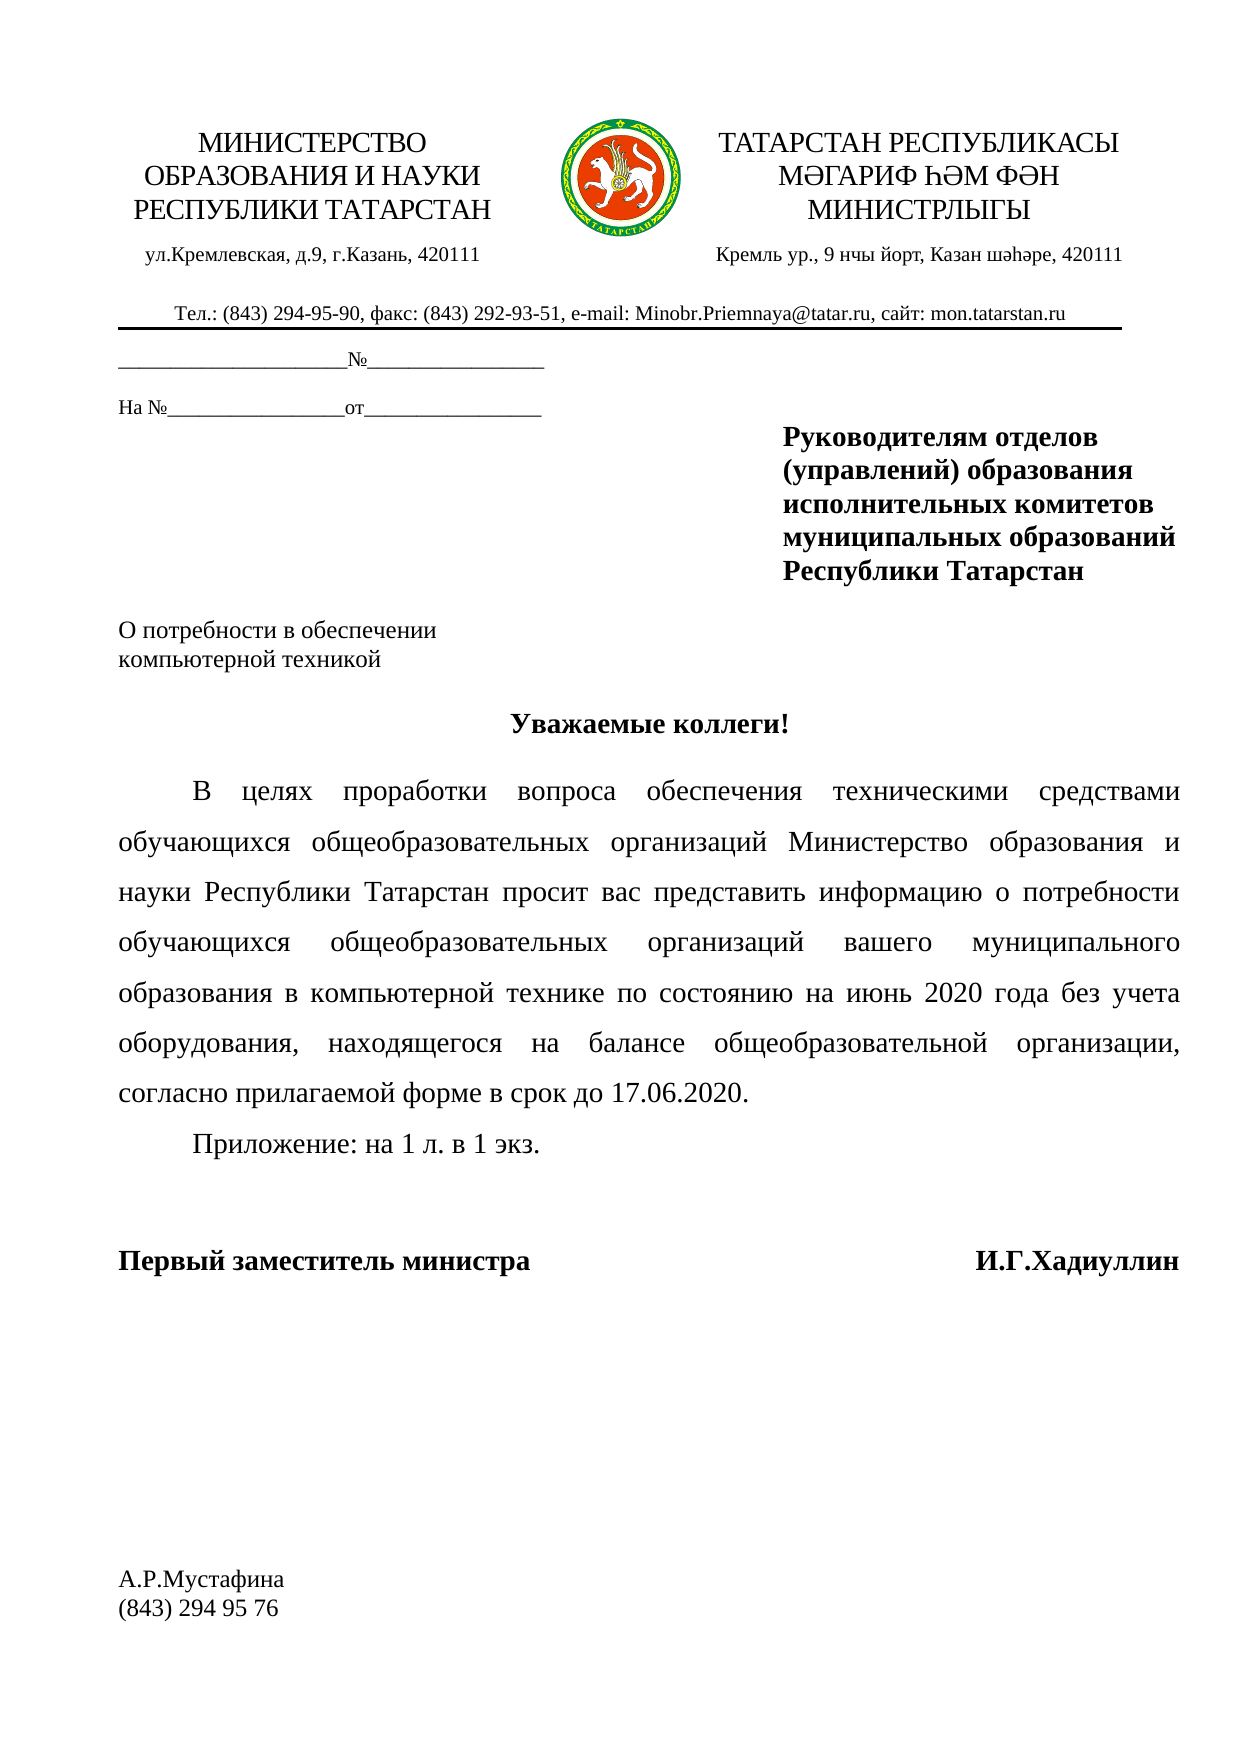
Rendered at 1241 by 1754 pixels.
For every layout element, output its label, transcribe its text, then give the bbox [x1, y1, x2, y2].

text А.Р.Мустафина [118, 1564, 1181, 1593]
text На №_________________от_________________ [118, 395, 1181, 419]
text компьютерной техникой [118, 644, 1181, 673]
text Первый заместитель министра И.Г.Хадиуллин [118, 1243, 1182, 1277]
text О потребности в обеспечении [118, 615, 1181, 644]
text В целях проработки вопроса обеспечения техническими средствами обучающихся общеобразовательных организаций Министерство образования и науки Республики Татарстан просит вас представить информацию о потребности обучающихся общеобразовательных организаций вашего муниципального образования в компьютерной технике по состоянию на июнь 2020 года без учета оборудования, находящегося на балансе общеобразовательной организации, согласно прилагаемой форме в срок до 17.06.2020. [118, 773, 1181, 1109]
text Тел.: (843) 294-95-90, факс: (843) 292-93-51, e-mail: Minobr.Priemnaya@tatar.ru, сайт: mon.tatarstan.ru [118, 301, 1122, 327]
text Уважаемые коллеги! [118, 706, 1181, 740]
text ______________________№_________________ [118, 347, 1181, 371]
text (843) 294 95 76 [118, 1593, 1181, 1622]
text Приложение: на 1 л. в 1 экз. [118, 1126, 1181, 1159]
text Руководителям отделов (управлений) образования исполнительных комитетов муниципальных образований Республики Татарстан [783, 419, 1181, 587]
